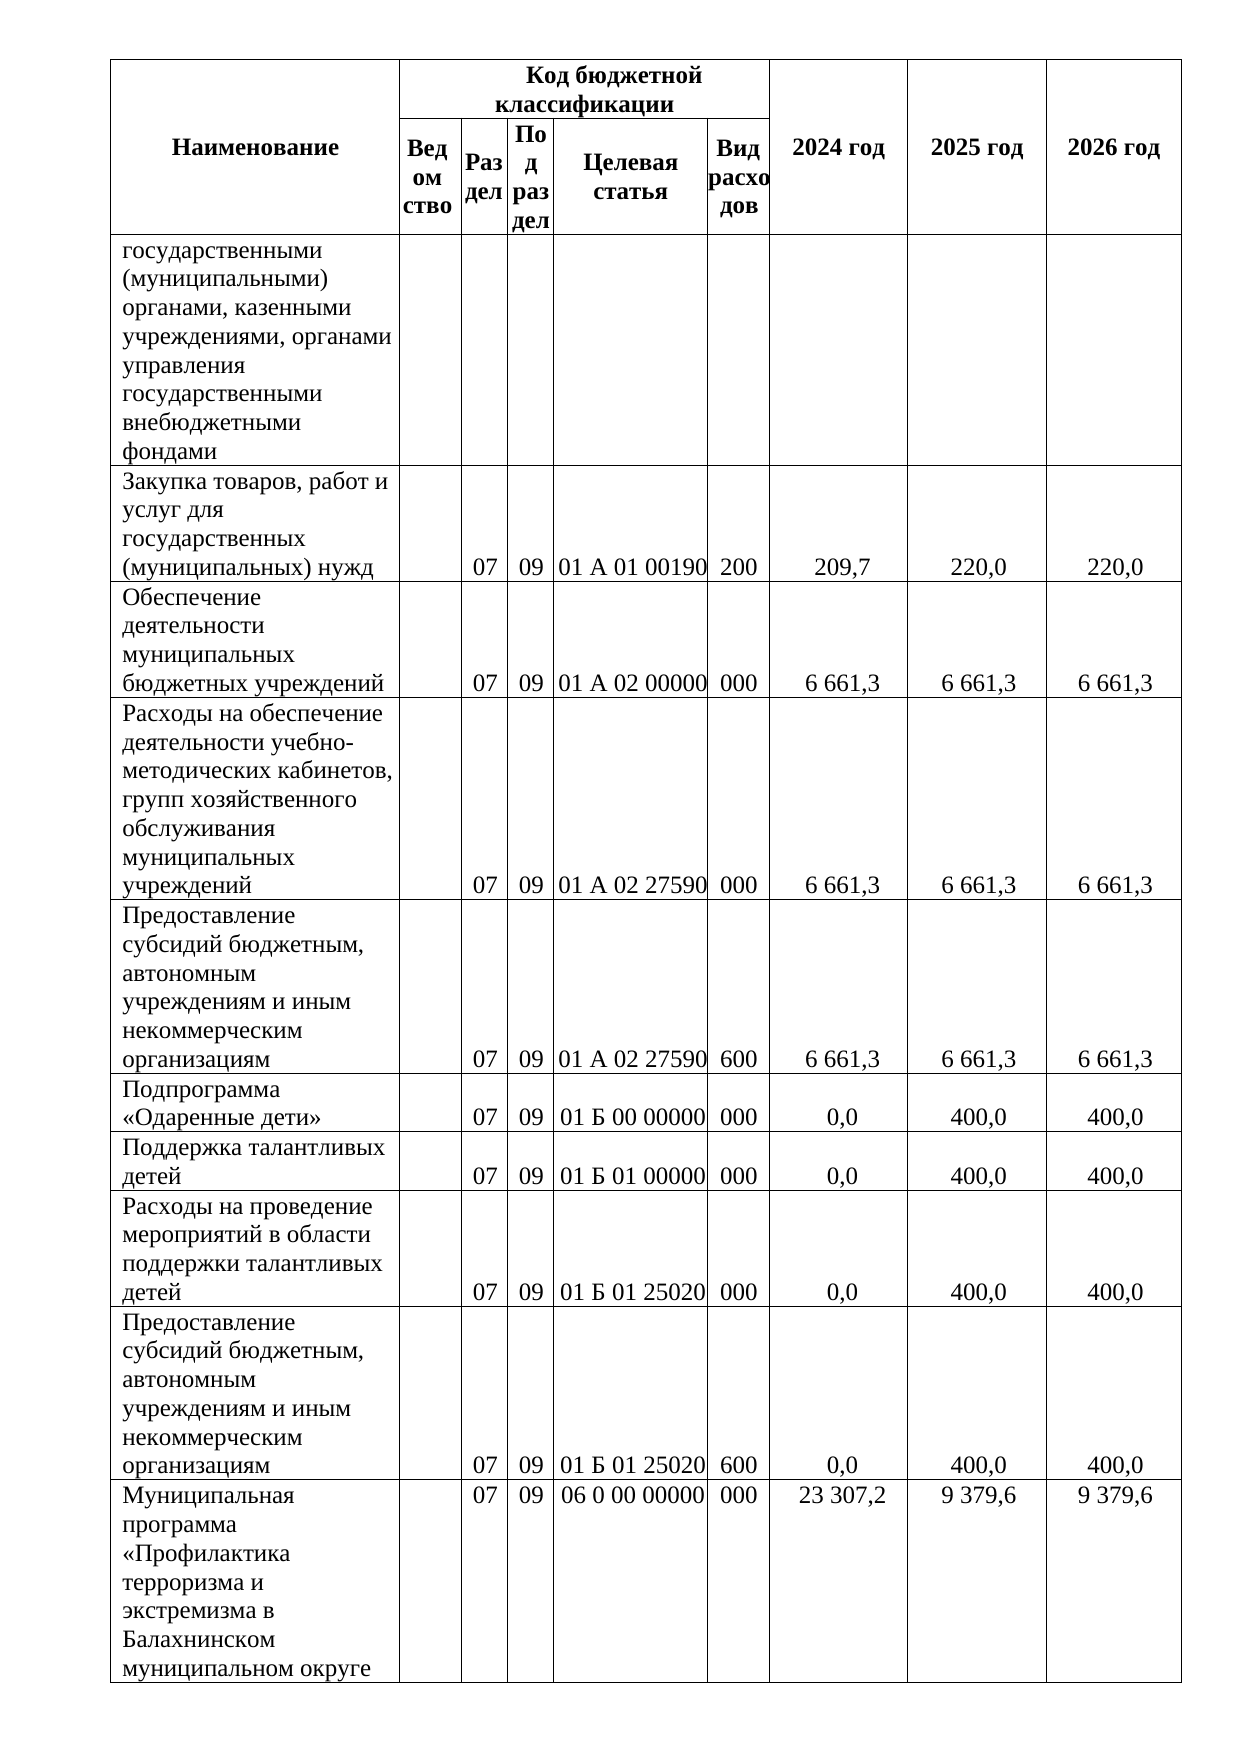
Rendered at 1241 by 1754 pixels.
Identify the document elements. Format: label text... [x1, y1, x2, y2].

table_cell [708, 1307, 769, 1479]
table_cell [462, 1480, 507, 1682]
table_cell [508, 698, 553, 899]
table_header 2025 год [908, 60, 1046, 234]
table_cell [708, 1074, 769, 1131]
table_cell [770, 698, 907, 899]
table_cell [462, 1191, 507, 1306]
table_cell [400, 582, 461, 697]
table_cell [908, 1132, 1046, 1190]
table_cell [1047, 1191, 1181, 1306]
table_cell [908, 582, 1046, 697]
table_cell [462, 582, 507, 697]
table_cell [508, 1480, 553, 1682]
table_cell Ведом ство [400, 119, 461, 234]
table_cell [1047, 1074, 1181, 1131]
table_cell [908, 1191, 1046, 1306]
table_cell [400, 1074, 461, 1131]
table_header 2026 год [1047, 60, 1181, 234]
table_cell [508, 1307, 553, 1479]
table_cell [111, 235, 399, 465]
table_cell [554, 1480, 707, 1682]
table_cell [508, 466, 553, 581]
table_header Наименование [111, 60, 399, 234]
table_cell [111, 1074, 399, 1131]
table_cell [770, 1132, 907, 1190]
table_header 2024 год [770, 60, 907, 234]
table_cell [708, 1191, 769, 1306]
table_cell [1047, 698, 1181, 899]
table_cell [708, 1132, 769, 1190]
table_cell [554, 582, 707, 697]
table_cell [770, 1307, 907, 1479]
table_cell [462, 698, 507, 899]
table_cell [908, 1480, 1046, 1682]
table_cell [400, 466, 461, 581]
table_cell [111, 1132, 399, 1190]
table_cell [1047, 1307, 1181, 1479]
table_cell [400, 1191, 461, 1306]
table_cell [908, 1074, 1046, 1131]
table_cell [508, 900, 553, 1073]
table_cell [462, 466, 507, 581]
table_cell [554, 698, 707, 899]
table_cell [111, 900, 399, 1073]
table_cell Вид расходов [708, 119, 769, 234]
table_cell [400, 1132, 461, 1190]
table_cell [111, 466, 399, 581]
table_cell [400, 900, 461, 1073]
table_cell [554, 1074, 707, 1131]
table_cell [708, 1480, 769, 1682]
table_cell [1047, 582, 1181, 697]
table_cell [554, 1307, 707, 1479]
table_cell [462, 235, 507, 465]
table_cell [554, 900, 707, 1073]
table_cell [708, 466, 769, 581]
table_cell Целевая статья [554, 119, 707, 234]
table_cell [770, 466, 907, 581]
table_header Код бюджетной классификации [400, 60, 769, 118]
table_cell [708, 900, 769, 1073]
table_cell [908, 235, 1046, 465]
table_cell Раз дел [462, 119, 507, 234]
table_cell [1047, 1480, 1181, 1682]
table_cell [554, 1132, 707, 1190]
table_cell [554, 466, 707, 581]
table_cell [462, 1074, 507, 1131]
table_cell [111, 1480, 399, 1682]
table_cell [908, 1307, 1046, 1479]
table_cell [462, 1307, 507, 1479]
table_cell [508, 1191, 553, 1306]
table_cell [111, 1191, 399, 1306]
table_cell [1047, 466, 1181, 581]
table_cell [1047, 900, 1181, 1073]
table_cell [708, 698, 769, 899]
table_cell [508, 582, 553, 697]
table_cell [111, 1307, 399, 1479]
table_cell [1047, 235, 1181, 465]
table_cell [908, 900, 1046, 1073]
table_cell Под раз дел [508, 119, 553, 234]
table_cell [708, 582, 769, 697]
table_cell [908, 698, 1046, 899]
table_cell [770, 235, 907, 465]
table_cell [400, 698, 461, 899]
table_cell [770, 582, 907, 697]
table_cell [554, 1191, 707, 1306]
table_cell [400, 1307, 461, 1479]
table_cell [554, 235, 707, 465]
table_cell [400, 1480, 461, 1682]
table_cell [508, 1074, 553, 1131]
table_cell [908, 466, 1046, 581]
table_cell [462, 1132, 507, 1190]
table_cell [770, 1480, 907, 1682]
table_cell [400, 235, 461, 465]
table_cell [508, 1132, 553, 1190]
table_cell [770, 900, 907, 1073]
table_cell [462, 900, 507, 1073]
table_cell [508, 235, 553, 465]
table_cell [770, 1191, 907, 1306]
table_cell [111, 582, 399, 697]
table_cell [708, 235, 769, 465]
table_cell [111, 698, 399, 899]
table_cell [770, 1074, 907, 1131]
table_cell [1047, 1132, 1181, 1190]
